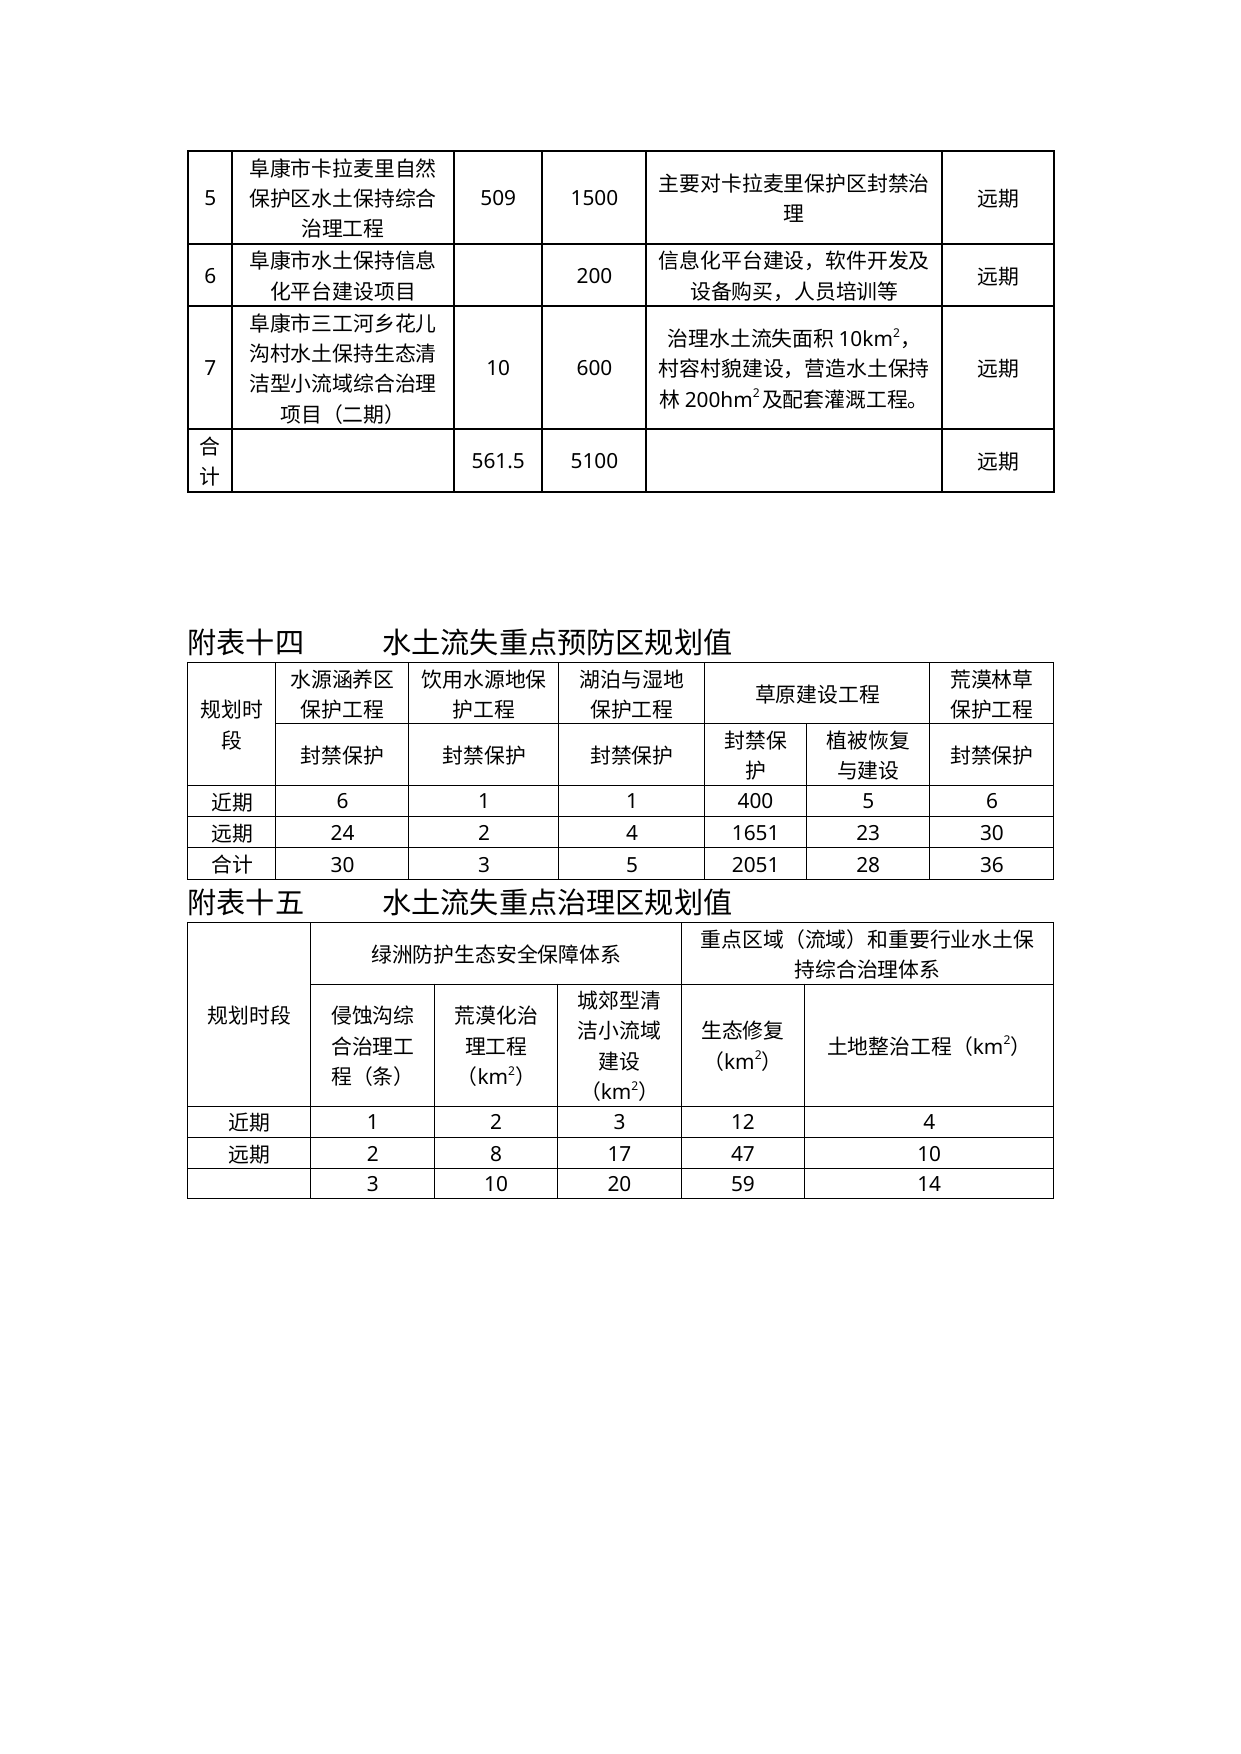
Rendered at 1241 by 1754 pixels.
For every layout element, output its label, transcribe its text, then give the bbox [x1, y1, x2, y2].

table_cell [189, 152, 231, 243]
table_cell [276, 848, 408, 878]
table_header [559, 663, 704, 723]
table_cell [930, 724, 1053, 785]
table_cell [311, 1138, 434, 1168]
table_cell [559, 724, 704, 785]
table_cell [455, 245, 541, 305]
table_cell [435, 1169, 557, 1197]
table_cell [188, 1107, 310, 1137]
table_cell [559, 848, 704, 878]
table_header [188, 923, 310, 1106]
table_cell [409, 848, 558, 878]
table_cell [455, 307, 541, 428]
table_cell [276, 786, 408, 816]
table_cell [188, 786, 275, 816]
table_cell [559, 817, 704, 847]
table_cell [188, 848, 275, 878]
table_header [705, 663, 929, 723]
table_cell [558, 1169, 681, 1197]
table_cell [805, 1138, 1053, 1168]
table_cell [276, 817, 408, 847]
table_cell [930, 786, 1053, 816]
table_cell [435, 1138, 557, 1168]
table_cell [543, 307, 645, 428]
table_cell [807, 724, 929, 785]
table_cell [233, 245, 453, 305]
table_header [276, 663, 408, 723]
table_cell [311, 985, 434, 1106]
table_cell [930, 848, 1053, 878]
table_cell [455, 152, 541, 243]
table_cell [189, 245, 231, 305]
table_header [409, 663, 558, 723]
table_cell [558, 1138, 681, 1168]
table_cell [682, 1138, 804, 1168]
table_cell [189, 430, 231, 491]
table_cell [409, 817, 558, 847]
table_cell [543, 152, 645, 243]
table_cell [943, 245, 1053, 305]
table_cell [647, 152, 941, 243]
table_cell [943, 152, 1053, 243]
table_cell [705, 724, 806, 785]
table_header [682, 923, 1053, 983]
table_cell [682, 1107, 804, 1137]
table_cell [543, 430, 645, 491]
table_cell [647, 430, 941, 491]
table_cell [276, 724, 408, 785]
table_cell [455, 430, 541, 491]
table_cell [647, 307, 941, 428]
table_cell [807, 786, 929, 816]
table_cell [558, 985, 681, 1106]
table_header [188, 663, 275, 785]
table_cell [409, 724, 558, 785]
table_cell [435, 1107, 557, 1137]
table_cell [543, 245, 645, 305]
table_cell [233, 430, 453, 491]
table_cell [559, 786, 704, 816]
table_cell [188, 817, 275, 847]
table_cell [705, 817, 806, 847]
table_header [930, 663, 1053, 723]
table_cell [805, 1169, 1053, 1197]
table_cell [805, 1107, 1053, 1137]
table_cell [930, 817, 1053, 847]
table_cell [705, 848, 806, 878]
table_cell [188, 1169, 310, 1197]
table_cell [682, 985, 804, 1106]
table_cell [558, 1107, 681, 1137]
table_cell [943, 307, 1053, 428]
text 附表十五 水土流失重点治理区规划值 [187, 880, 1053, 922]
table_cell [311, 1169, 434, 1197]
text 附表十四 水土流失重点预防区规划值 [187, 619, 1053, 662]
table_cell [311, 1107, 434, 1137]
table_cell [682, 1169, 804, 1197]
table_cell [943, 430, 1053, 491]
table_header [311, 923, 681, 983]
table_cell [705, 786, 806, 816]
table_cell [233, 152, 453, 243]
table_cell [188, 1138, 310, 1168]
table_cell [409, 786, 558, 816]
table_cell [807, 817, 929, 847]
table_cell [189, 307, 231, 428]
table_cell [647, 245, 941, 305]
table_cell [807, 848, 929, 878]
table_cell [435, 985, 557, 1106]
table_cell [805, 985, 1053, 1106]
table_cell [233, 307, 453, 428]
